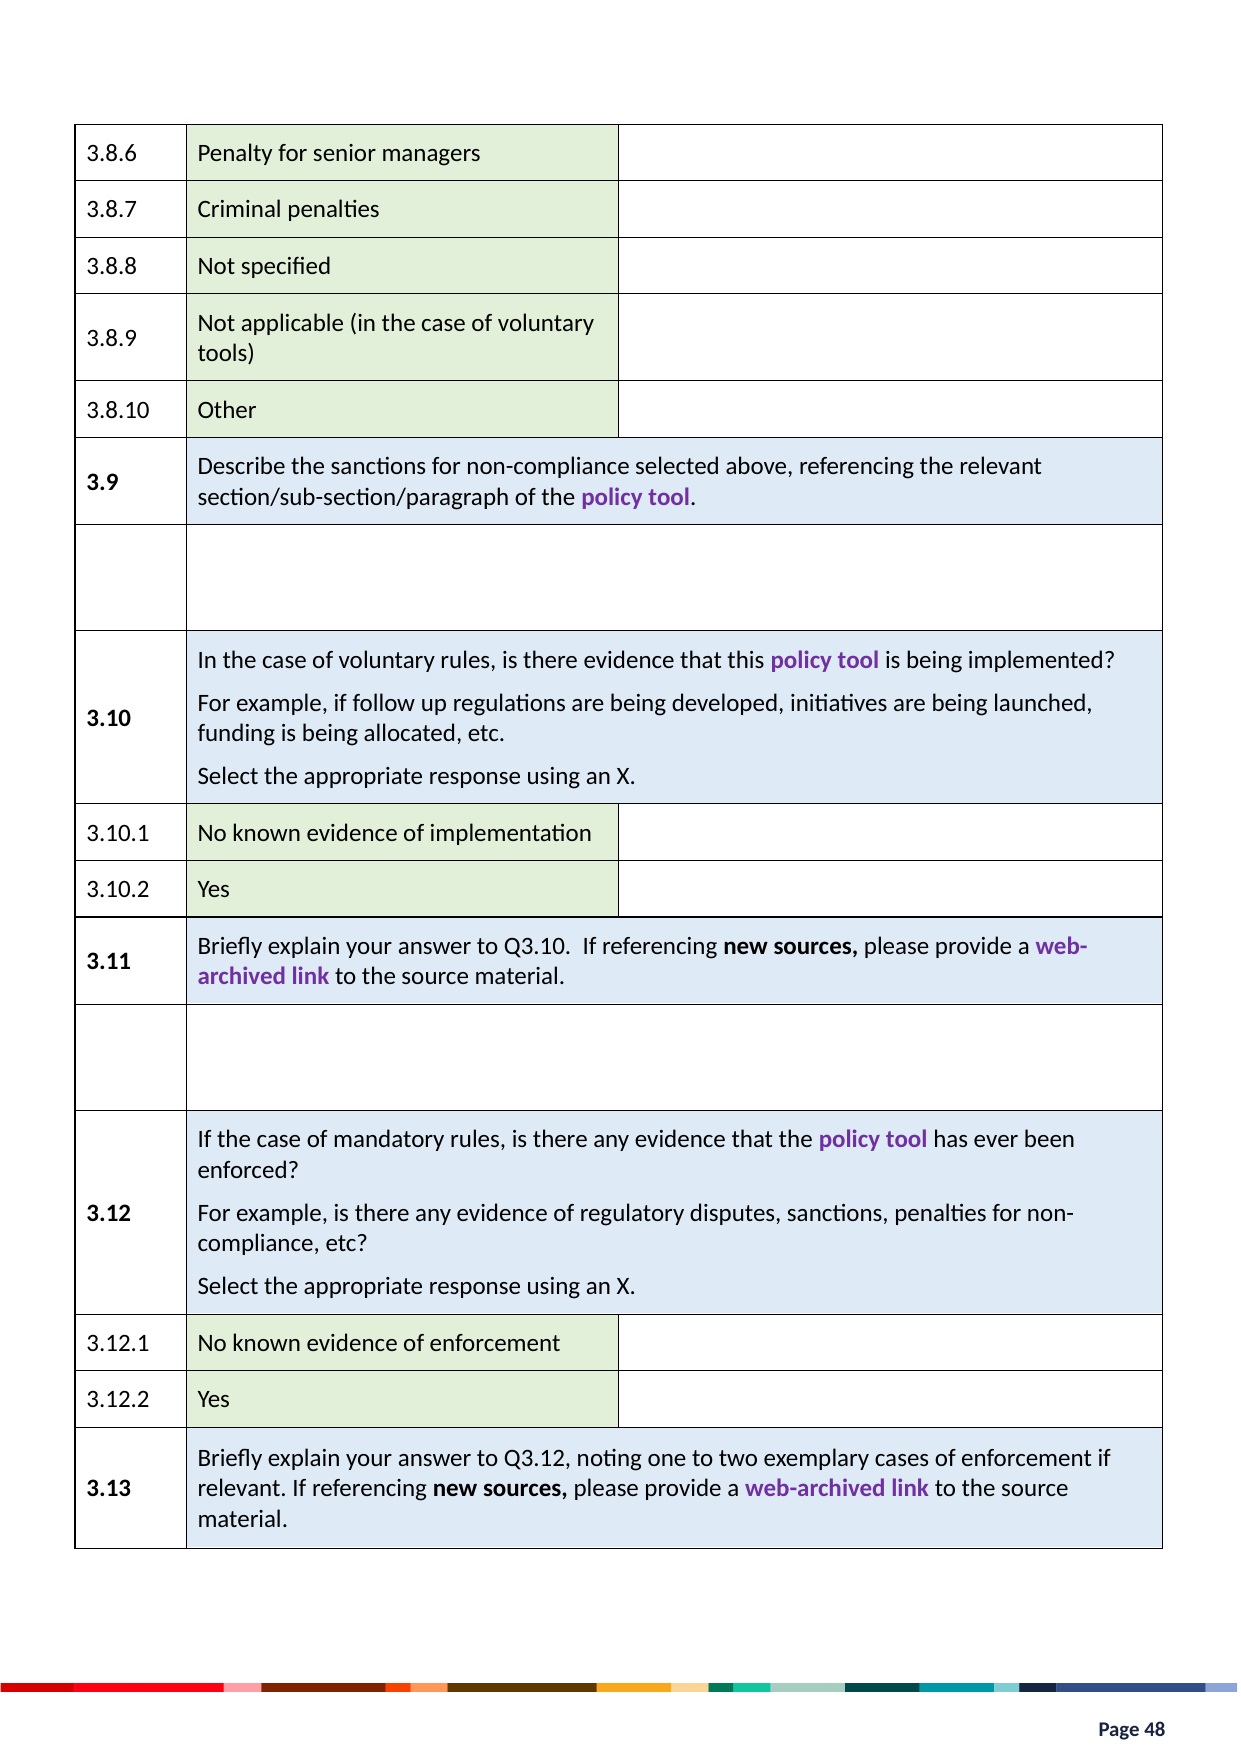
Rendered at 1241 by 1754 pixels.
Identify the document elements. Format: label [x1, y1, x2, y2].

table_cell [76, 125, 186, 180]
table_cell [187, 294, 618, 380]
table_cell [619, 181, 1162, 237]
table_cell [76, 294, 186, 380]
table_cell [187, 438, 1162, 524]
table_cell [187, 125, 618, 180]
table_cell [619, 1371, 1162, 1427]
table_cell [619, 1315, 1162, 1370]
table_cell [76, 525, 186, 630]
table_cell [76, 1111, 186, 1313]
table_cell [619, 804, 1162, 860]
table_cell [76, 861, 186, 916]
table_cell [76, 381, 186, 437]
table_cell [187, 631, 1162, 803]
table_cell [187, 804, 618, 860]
picture [0, 1683, 1236, 1692]
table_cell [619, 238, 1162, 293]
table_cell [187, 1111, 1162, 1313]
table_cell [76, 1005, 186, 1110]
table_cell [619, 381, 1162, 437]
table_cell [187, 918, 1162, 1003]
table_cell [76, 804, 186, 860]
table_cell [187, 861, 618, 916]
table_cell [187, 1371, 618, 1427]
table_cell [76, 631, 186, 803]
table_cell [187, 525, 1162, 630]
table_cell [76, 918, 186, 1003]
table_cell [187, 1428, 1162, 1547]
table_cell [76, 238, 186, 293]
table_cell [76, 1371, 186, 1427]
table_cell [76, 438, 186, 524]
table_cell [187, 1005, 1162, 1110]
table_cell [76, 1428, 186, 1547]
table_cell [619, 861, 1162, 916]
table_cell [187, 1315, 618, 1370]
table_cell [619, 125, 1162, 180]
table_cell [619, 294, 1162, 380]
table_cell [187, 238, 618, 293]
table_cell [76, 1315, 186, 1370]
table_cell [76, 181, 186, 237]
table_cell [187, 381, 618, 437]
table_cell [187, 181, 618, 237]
